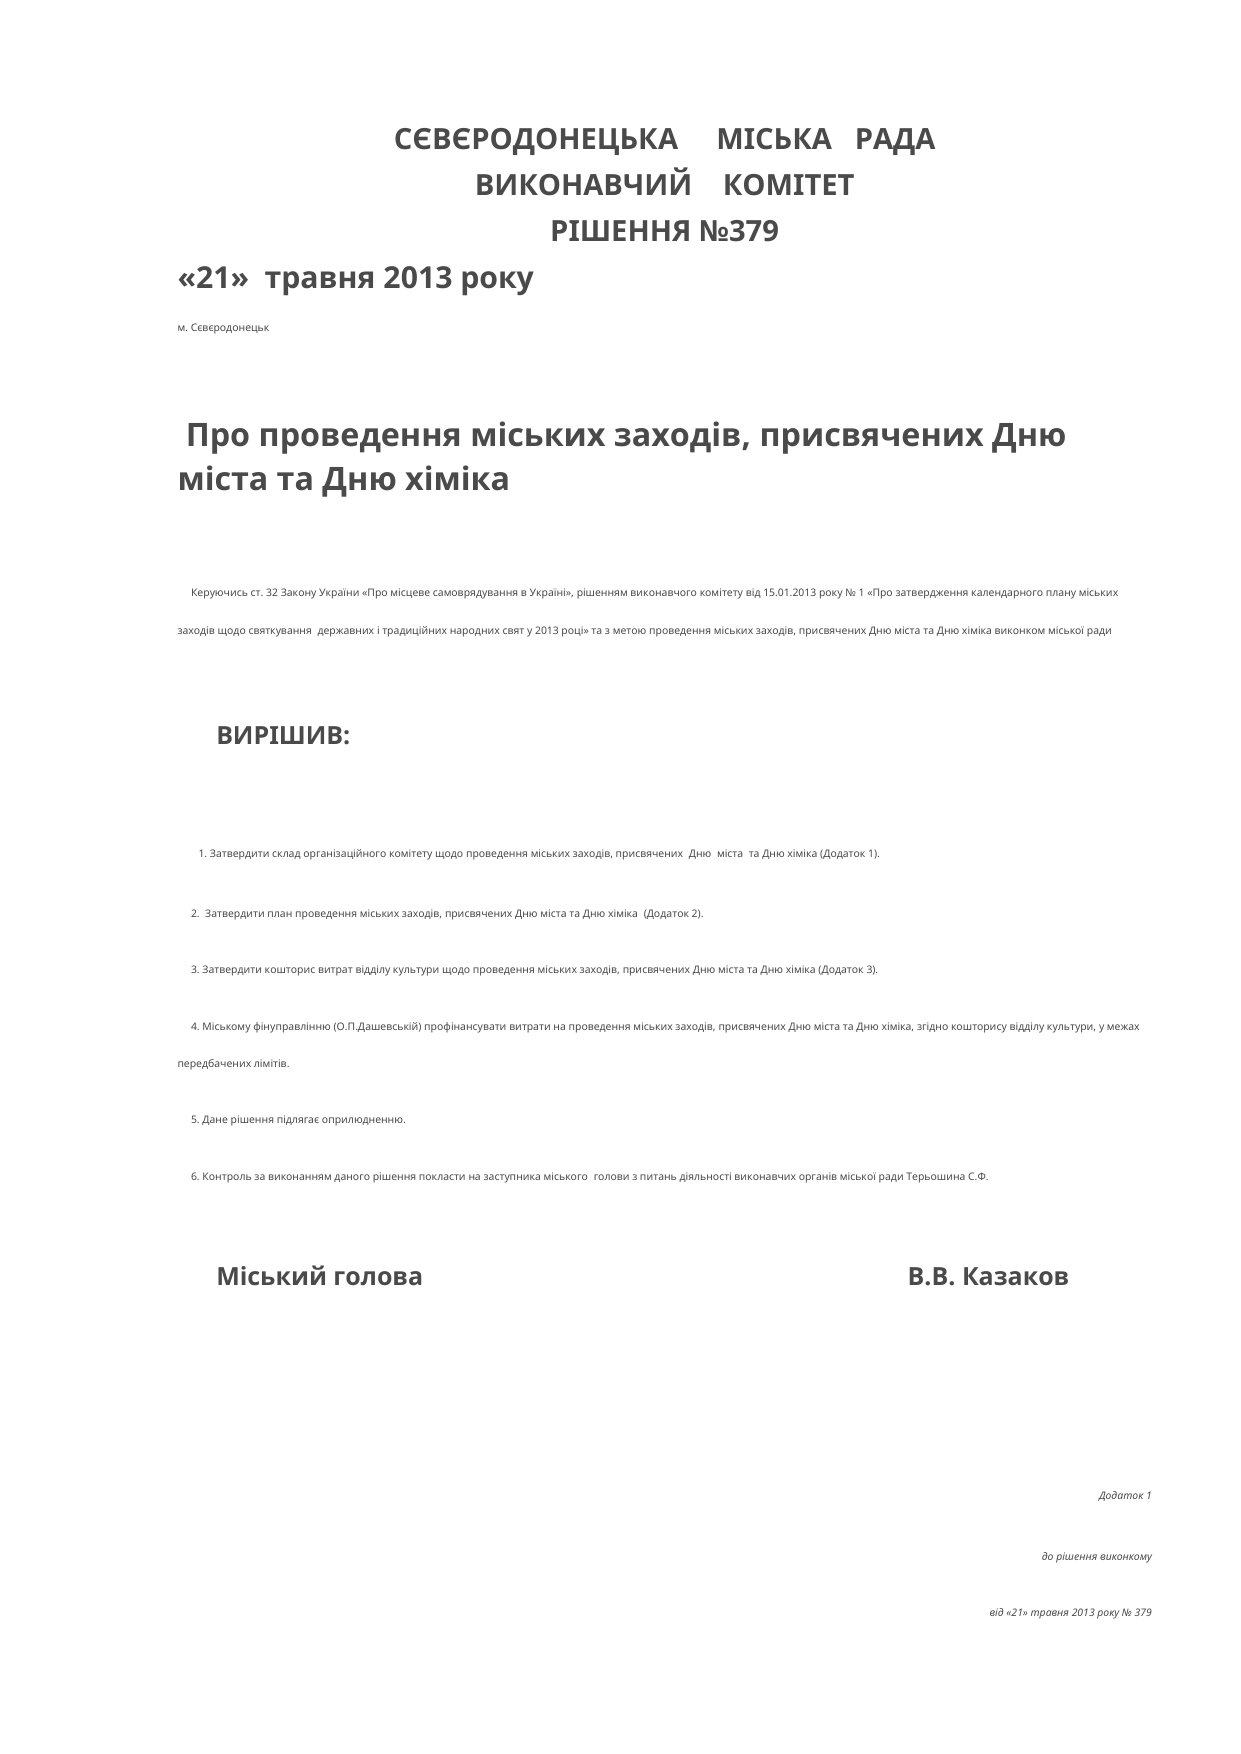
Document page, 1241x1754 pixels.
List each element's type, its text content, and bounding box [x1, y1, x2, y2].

text Про проведення міських заходів, присвячених Дню міста та Дню хіміка [177, 412, 1152, 500]
text 2. Затвердити план проведення міських заходів, присвячених Дню міста та Дню хіміка (Додаток 2). [177, 883, 1152, 921]
text 4. Міському фінуправлінню (О.П.Дашевській) профінансувати витрати на проведення міських заходів, присвячених Дню міста та Дню хіміка, згідно кошторису відділу культури, у межах передбачених лімітів. [177, 996, 1152, 1071]
text Міський голова В.В. Казаков [177, 1258, 1152, 1292]
text м. Сєвєродонецьк [177, 297, 1152, 334]
text «21» травня 2013 року [177, 256, 1122, 297]
text ВИРІШИВ: [177, 714, 1152, 752]
text Додаток 1 [177, 1469, 1152, 1507]
text 1. Затвердити склад організаційного комітету щодо проведення міських заходів, присвячених Дню міста та Дню хіміка (Додаток 1). [177, 827, 1152, 864]
text 3. Затвердити кошторис витрат відділу культури щодо проведення міських заходів, присвячених Дню міста та Дню хіміка (Додаток 3). [177, 939, 1152, 977]
text від «21» травня 2013 року № 379 [177, 1582, 1152, 1619]
text до рішення виконкому [177, 1526, 1152, 1563]
text СЄВЄРОДОНЕЦЬКА МІСЬКА РАДА [177, 118, 1152, 158]
text 5. Дане рішення підлягає оприлюдненню. [177, 1089, 1152, 1127]
text ВИКОНАВЧИЙ КОМІТЕТ [177, 164, 1152, 204]
text Керуючись ст. 32 Закону України «Про місцеве самоврядування в Україні», рішенням виконавчого комітету від 15.01.2013 року № 1 «Про затвердження календарного плану міських заходів щодо святкування державних і традиційних народних свят у 2013 році» та з метою проведення міських заходів, присвячених Дню міста та Дню хіміка виконком міської ради [177, 562, 1152, 637]
text 6. Контроль за виконанням даного рішення покласти на заступника міського голови з питань діяльності виконавчих органів міської ради Терьошина С.Ф. [177, 1146, 1152, 1183]
text РІШЕННЯ №379 [177, 210, 1152, 250]
